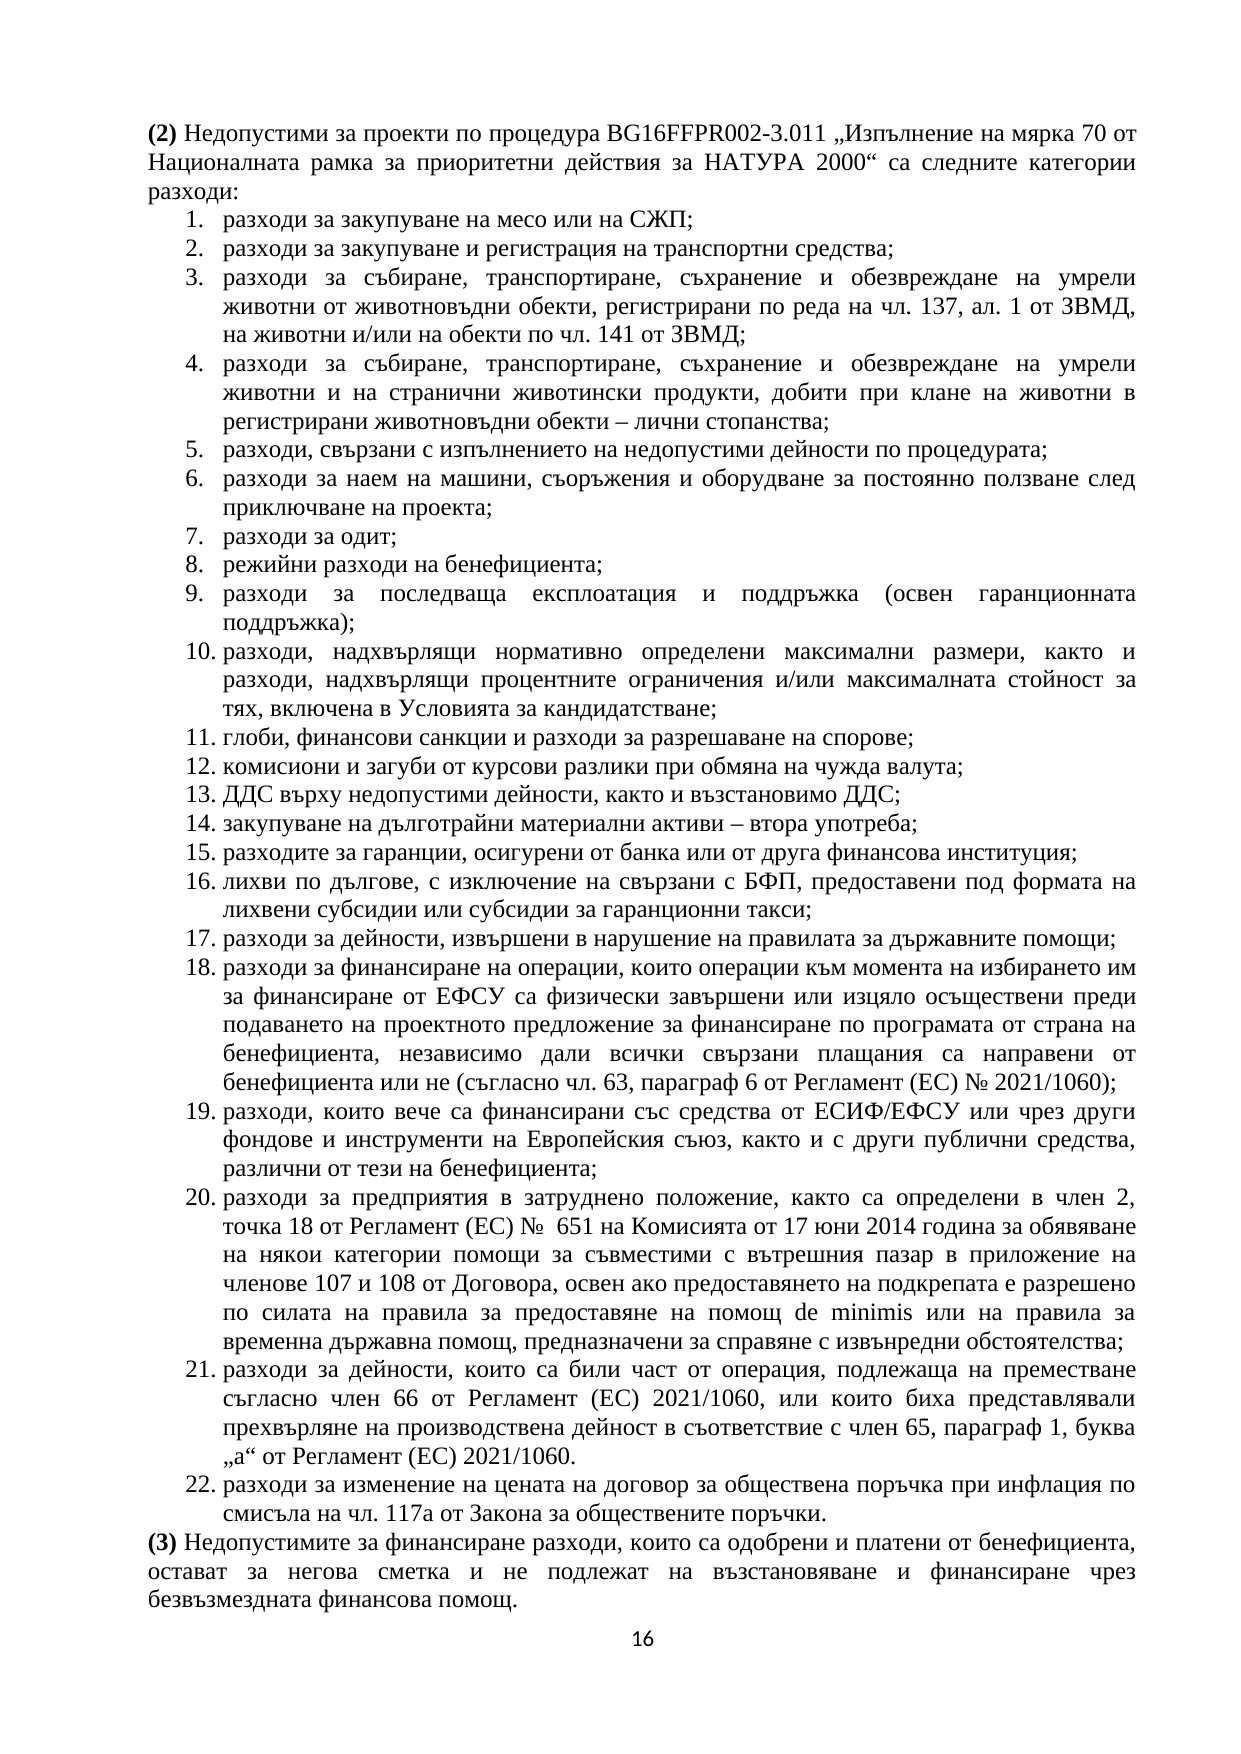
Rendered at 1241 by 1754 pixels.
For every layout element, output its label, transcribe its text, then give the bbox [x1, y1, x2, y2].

list разходи за дейности, извършени в нарушение на правилата за държавните помощи; [185, 923, 1137, 952]
list разходи, надхвърлящи нормативно определени максимални размери, както и разходи, надхвърлящи процентните ограничения и/или максималната стойност за тях, включена в Условията за кандидатстване; [185, 636, 1137, 722]
list комисиони и загуби от курсови разлики при обмяна на чужда валута; [185, 751, 1137, 779]
list разходи за наем на машини, съоръжения и оборудване за постоянно ползване след приключване на проекта; [185, 463, 1137, 521]
list разходи за изменение на цената на договор за обществена поръчка при инфлация по смисъла на чл. 117а от Закона за обществените поръчки. [185, 1469, 1137, 1527]
list закупуване на дълготрайни материални активи – втора употреба; [185, 808, 1137, 837]
list ДДС върху недопустими дейности, както и възстановимо ДДС; [185, 779, 1137, 808]
list разходи за дейности, които са били част от операция, подлежаща на преместване съгласно член 66 от Регламент (ЕС) 2021/1060, или които биха представлявали прехвърляне на производствена дейност в съответствие с член 65, параграф 1, буква „а“ от Регламент (ЕС) 2021/1060. [185, 1354, 1137, 1469]
list разходи за събиране, транспортиране, съхранение и обезвреждане на умрели животни от животновъдни обекти, регистрирани по реда на чл. 137, ал. 1 от ЗВМД, на животни и/или на обекти по чл. 141 от ЗВМД; [185, 262, 1137, 348]
list лихви по дългове, с изключение на свързани с БФП, предоставени под формата на лихвени субсидии или субсидии за гаранционни такси; [185, 866, 1137, 923]
list глоби, финансови санкции и разходи за разрешаване на спорове; [185, 722, 1137, 751]
list разходи за одит; [185, 521, 1137, 549]
list разходите за гаранции, осигурени от банка или от друга финансова институция; [185, 837, 1137, 866]
list режийни разходи на бенефициента; [185, 549, 1137, 578]
text (2) Недопустими за проекти по процедура BG16FFPR002-3.011 „Изпълнение на мярка 70 от Националната рамка за приоритетни действия за НАТУРА 2000“ са следните категории разходи: [148, 118, 1137, 204]
list разходи за последваща експлоатация и поддръжка (освен гаранционната поддръжка); [185, 578, 1137, 636]
list разходи за събиране, транспортиране, съхранение и обезвреждане на умрели животни и на странични животински продукти, добити при клане на животни в регистрирани животновъдни обекти – лични стопанства; [185, 348, 1137, 434]
list разходи, които вече са финансирани със средства от ЕСИФ/ЕФСУ или чрез други фондове и инструменти на Европейския съюз, както и с други публични средства, различни от тези на бенефициента; [185, 1096, 1137, 1182]
text (3) Недопустимите за финансиране разходи, които са одобрени и платени от бенефициента, остават за негова сметка и не подлежат на възстановяване и финансиране чрез безвъзмездната финансова помощ. [148, 1527, 1137, 1613]
list разходи за финансиране на операции, които операции към момента на избирането им за финансиране от ЕФСУ са физически завършени или изцяло осъществени преди подаването на проектното предложение за финансиране по програмата от страна на бенефициента, независимо дали всички свързани плащания са направени от бенефициента или не (съгласно чл. 63, параграф 6 от Регламент (ЕС) № 2021/1060); [185, 952, 1137, 1096]
list разходи, свързани с изпълнението на недопустими дейности по процедурата; [185, 434, 1137, 463]
list разходи за закупуване и регистрация на транспортни средства; [185, 233, 1137, 262]
list разходи за предприятия в затруднено положение, както са определени в член 2, точка 18 от Регламент (ЕС) № 651 на Комисията от 17 юни 2014 година за обявяване на някои категории помощи за съвместими с вътрешния пазар в приложение на членове 107 и 108 от Договора, освен ако предоставянето на подкрепата е разрешено по силата на правила за предоставяне на помощ de minimis или на правила за временна държавна помощ, предназначени за справяне с извънредни обстоятелства; [185, 1182, 1137, 1354]
list разходи за закупуване на месо или на СЖП; [185, 204, 1137, 233]
